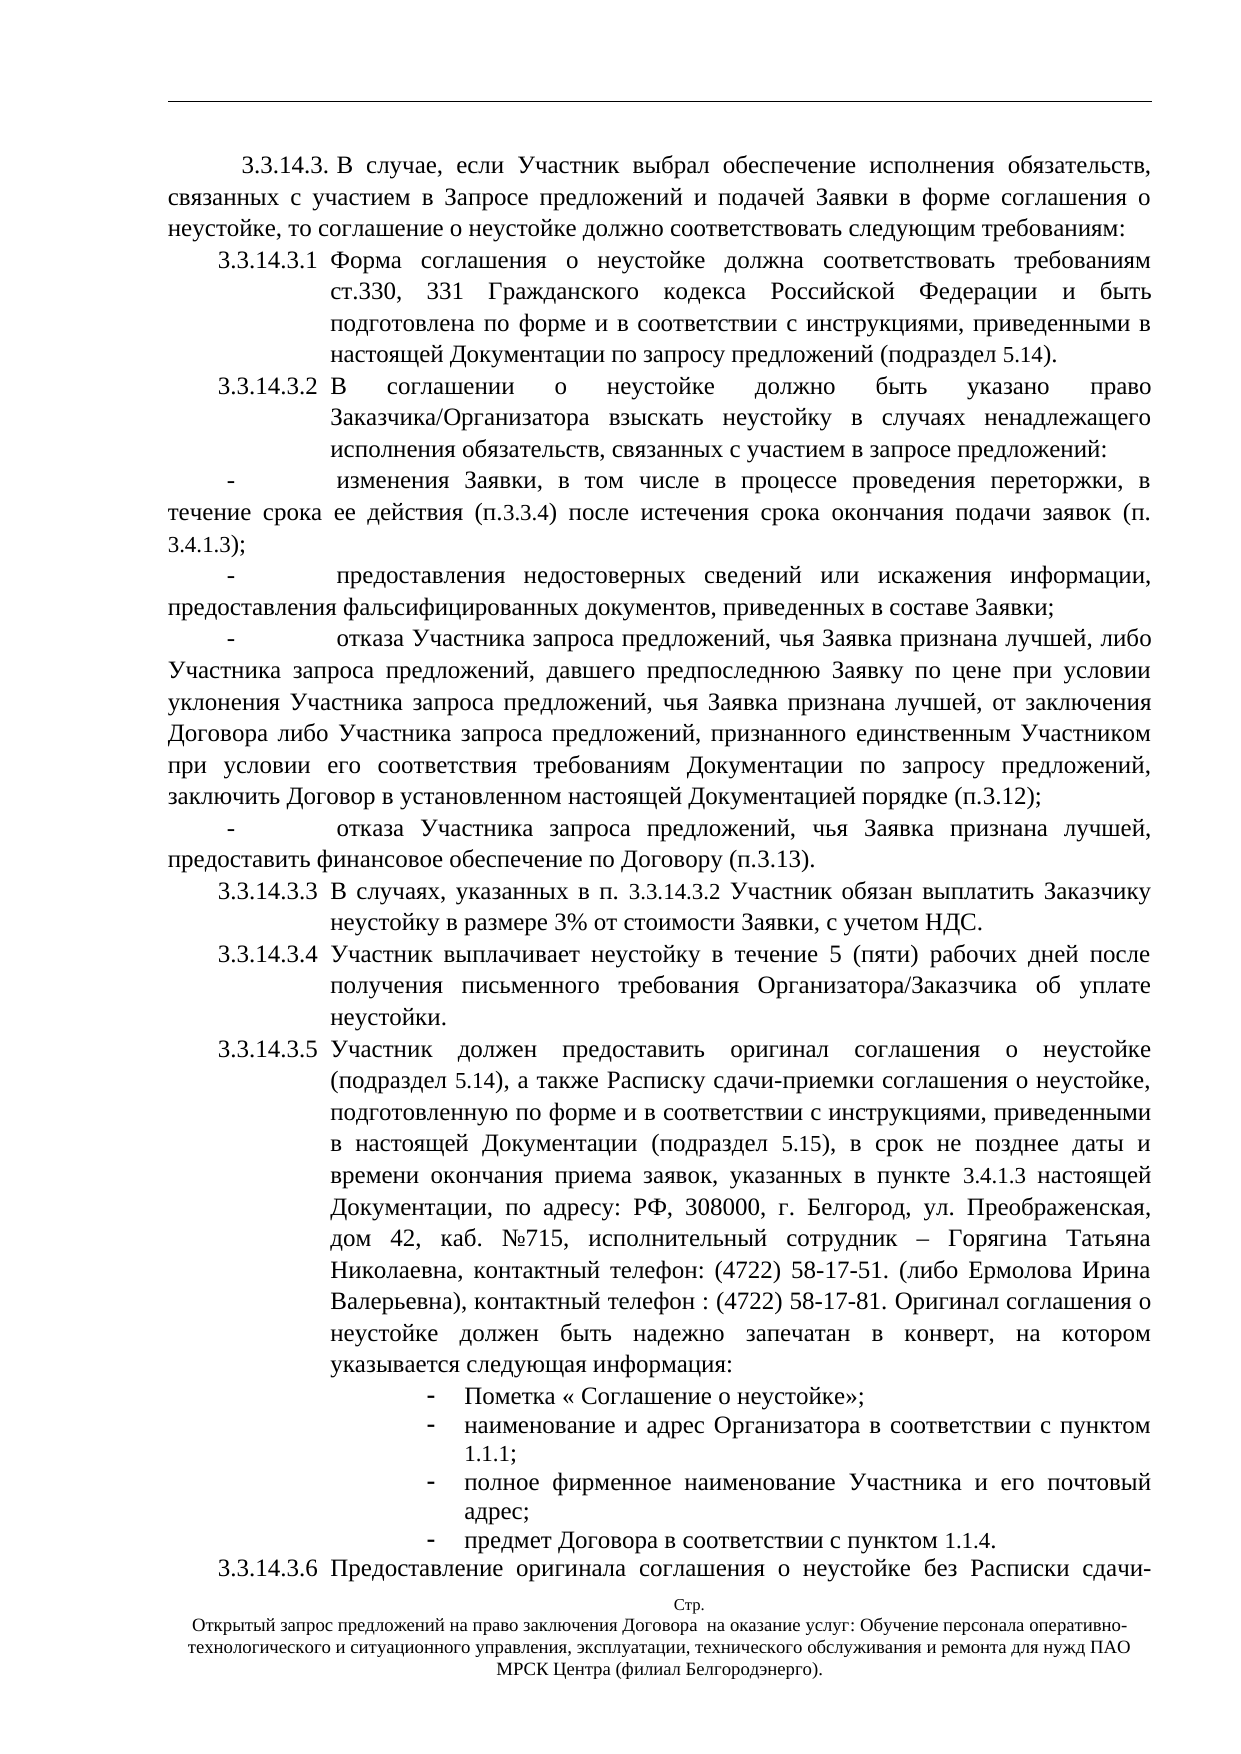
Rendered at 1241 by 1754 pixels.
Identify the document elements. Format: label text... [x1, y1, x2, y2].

list Пометка « Соглашение о неустойке»; [427, 1381, 1152, 1410]
list изменения Заявки, в том числе в процессе проведения переторжки, в течение срока ее действия (п.3.3.4) после истечения срока окончания подачи заявок (п. 3.4.1.3); [168, 466, 1152, 557]
list наименование и адрес Организатора в соответствии с пунктом 1.1.1; [427, 1410, 1152, 1467]
list отказа Участника запроса предложений, чья Заявка признана лучшей, предоставить финансовое обеспечение по Договору (п.3.13). [168, 813, 1152, 873]
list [218, 1553, 1152, 1582]
list В соглашении о неустойке должно быть указано право Заказчика/Организатора взыскать неустойку в случаях ненадлежащего исполнения обязательств, связанных с участием в запросе предложений: [218, 371, 1152, 463]
list Участник выплачивает неустойку в течение 5 (пяти) рабочих дней после получения письменного требования Организатора/Заказчика об уплате неустойки. [218, 939, 1152, 1031]
list Форма соглашения о неустойке должна соответствовать требованиям ст.330, 331 Гражданского кодекса Российской Федерации и быть подготовлена по форме и в соответствии с инструкциями, приведенными в настоящей Документации по запросу предложений (подраздел 5.14). [218, 245, 1152, 368]
list предмет Договора в соответствии с пунктом 1.1.4. [427, 1525, 1152, 1553]
list отказа Участника запроса предложений, чья Заявка признана лучшей, либо Участника запроса предложений, давшего предпоследнюю Заявку по цене при условии уклонения Участника запроса предложений, чья Заявка признана лучшей, от заключения Договора либо Участника запроса предложений, признанного единственным Участником при условии его соответствия требованиям Документации по запросу предложений, заключить Договор в установленном настоящей Документацией порядке (п.3.12); [168, 623, 1152, 810]
list Участник должен предоставить оригинал соглашения о неустойке (подраздел 5.14), а также Расписку сдачи-приемки соглашения о неустойке, подготовленную по форме и в соответствии с инструкциями, приведенными в настоящей Документации (подраздел 5.15), в срок не позднее даты и времени окончания приема заявок, указанных в пункте 3.4.1.3 настоящей Документации, по адресу: РФ, 308000, г. Белгород, ул. Преображенская, дом 42, каб. №715, исполнительный сотрудник – Горягина Татьяна Николаевна, контактный телефон: (4722) 58-17-51. (либо Ермолова Ирина Валерьевна), контактный телефон : (4722) 58-17-81. Оригинал соглашения о неустойке должен быть надежно запечатан в конверт, на котором указывается следующая информация: [218, 1034, 1152, 1378]
list В случае, если Участник выбрал обеспечение исполнения обязательств, связанных с участием в Запросе предложений и подачей Заявки в форме соглашения о неустойке, то соглашение о неустойке должно соответствовать следующим требованиям: [168, 150, 1152, 242]
list полное фирменное наименование Участника и его почтовый адрес; [427, 1467, 1152, 1525]
list предоставления недостоверных сведений или искажения информации, предоставления фальсифицированных документов, приведенных в составе Заявки; [168, 560, 1152, 621]
list В случаях, указанных в п. -3.3.14.3.2 Участник обязан выплатить Заказчику неустойку в размере 3% от стоимости Заявки, с учетом НДС. [218, 876, 1152, 936]
